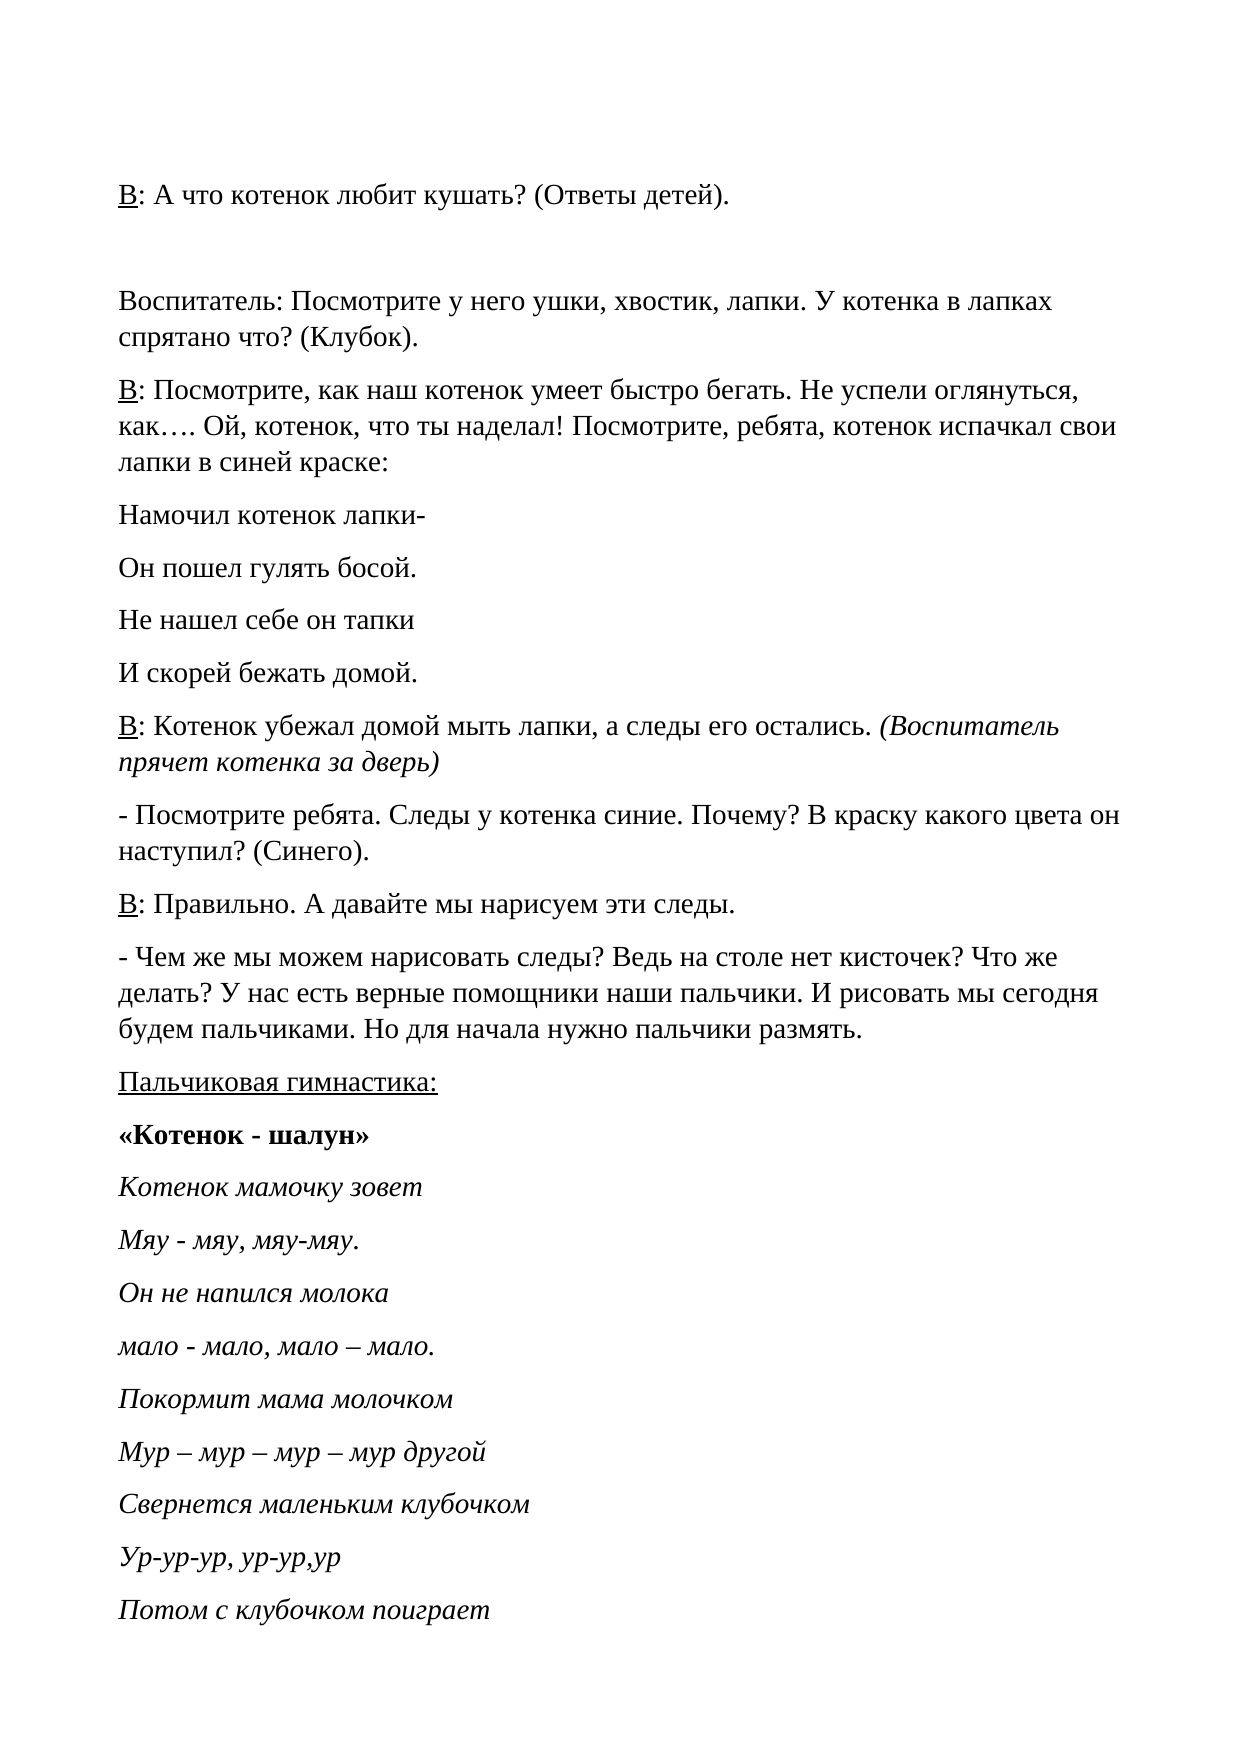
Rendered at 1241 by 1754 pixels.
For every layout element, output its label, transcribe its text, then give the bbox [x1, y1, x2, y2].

text Не нашел себе он тапки [118, 602, 1122, 636]
text Покормит мама молочком [118, 1381, 1122, 1414]
text Намочил котенок лапки- [118, 497, 1122, 530]
text В: Посмотрите, как наш котенок умеет быстро бегать. Не успели оглянуться, как…. Ой, котенок, что ты наделал! Посмотрите, ребята, котенок испачкал свои лапки в синей краске: [118, 372, 1122, 478]
text И скорей бежать домой. [118, 655, 1122, 689]
text мало - мало, мало – мало. [118, 1328, 1122, 1362]
text Воспитатель: Посмотрите у него ушки, хвостик, лапки. У котенка в лапках спрятано что? (Клубок). [118, 283, 1122, 352]
text Он не напился молока [118, 1275, 1122, 1309]
text Ур-ур-ур, ур-ур,ур [118, 1539, 1122, 1573]
text Он пошел гулять босой. [118, 550, 1122, 583]
text «Котенок - шалун» [118, 1117, 1122, 1150]
text В: А что котенок любит кушать? (Ответы детей). [118, 177, 1122, 211]
text В: Правильно. А давайте мы нарисуем эти следы. [118, 886, 1122, 919]
text Мур – мур – мур – мур другой [118, 1434, 1122, 1467]
text Потом с клубочком поиграет [118, 1592, 1122, 1626]
text Котенок мамочку зовет [118, 1169, 1122, 1203]
text В: Котенок убежал домой мыть лапки, а следы его остались. (Воспитатель прячет котенка за дверь) [118, 708, 1122, 778]
text Свернется маленьким клубочком [118, 1486, 1122, 1520]
text Пальчиковая гимнастика: [118, 1064, 1122, 1097]
text - Чем же мы можем нарисовать следы? Ведь на столе нет кисточек? Что же делать? У нас есть верные помощники наши пальчики. И рисовать мы сегодня будем пальчиками. Но для начала нужно пальчики размять. [118, 939, 1122, 1045]
text Мяу - мяу, мяу-мяу. [118, 1222, 1122, 1256]
text - Посмотрите ребята. Следы у котенка синие. Почему? В краску какого цвета он наступил? (Синего). [118, 797, 1122, 867]
